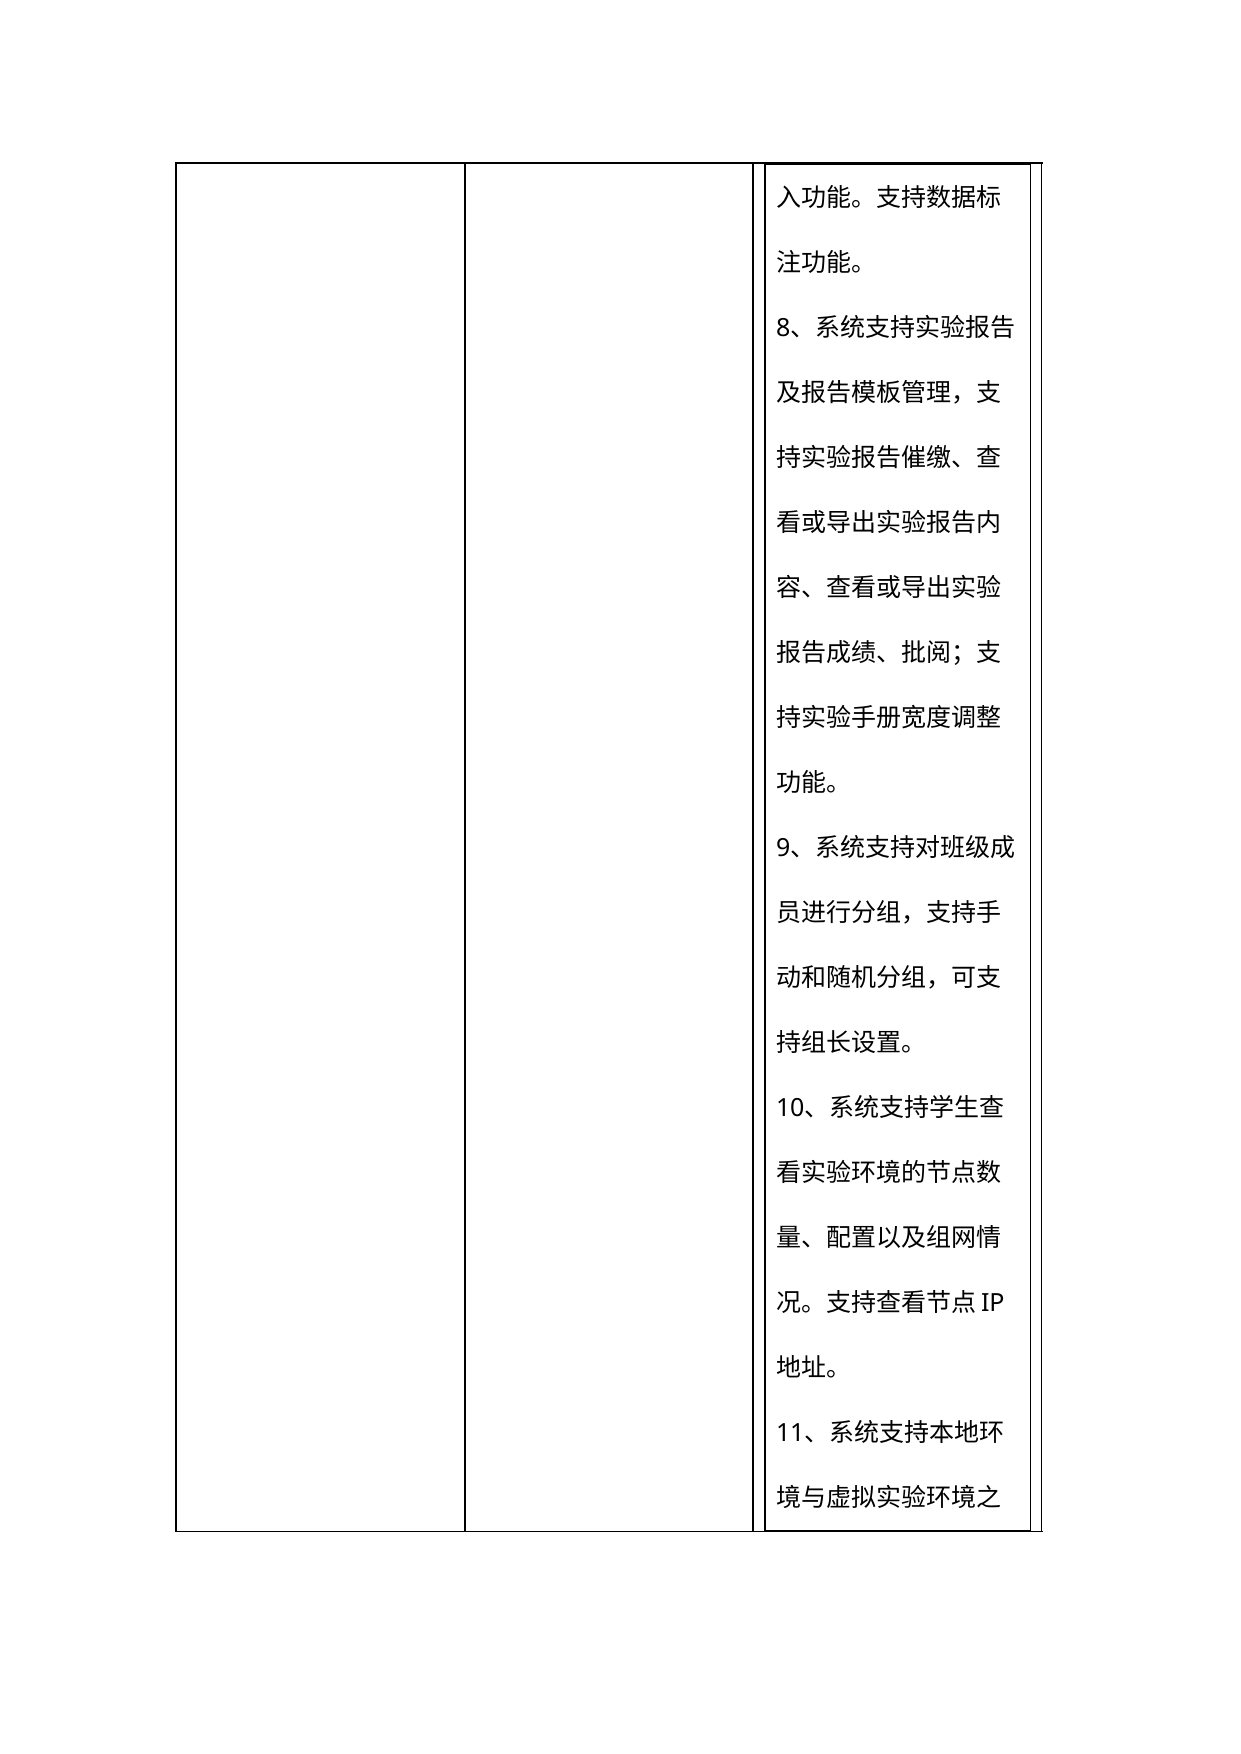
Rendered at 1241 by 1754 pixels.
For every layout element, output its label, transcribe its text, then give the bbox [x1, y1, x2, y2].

table_cell [466, 164, 752, 1531]
table_cell 1 [177, 164, 464, 1531]
table_cell 清单明细 [766, 165, 1030, 1530]
